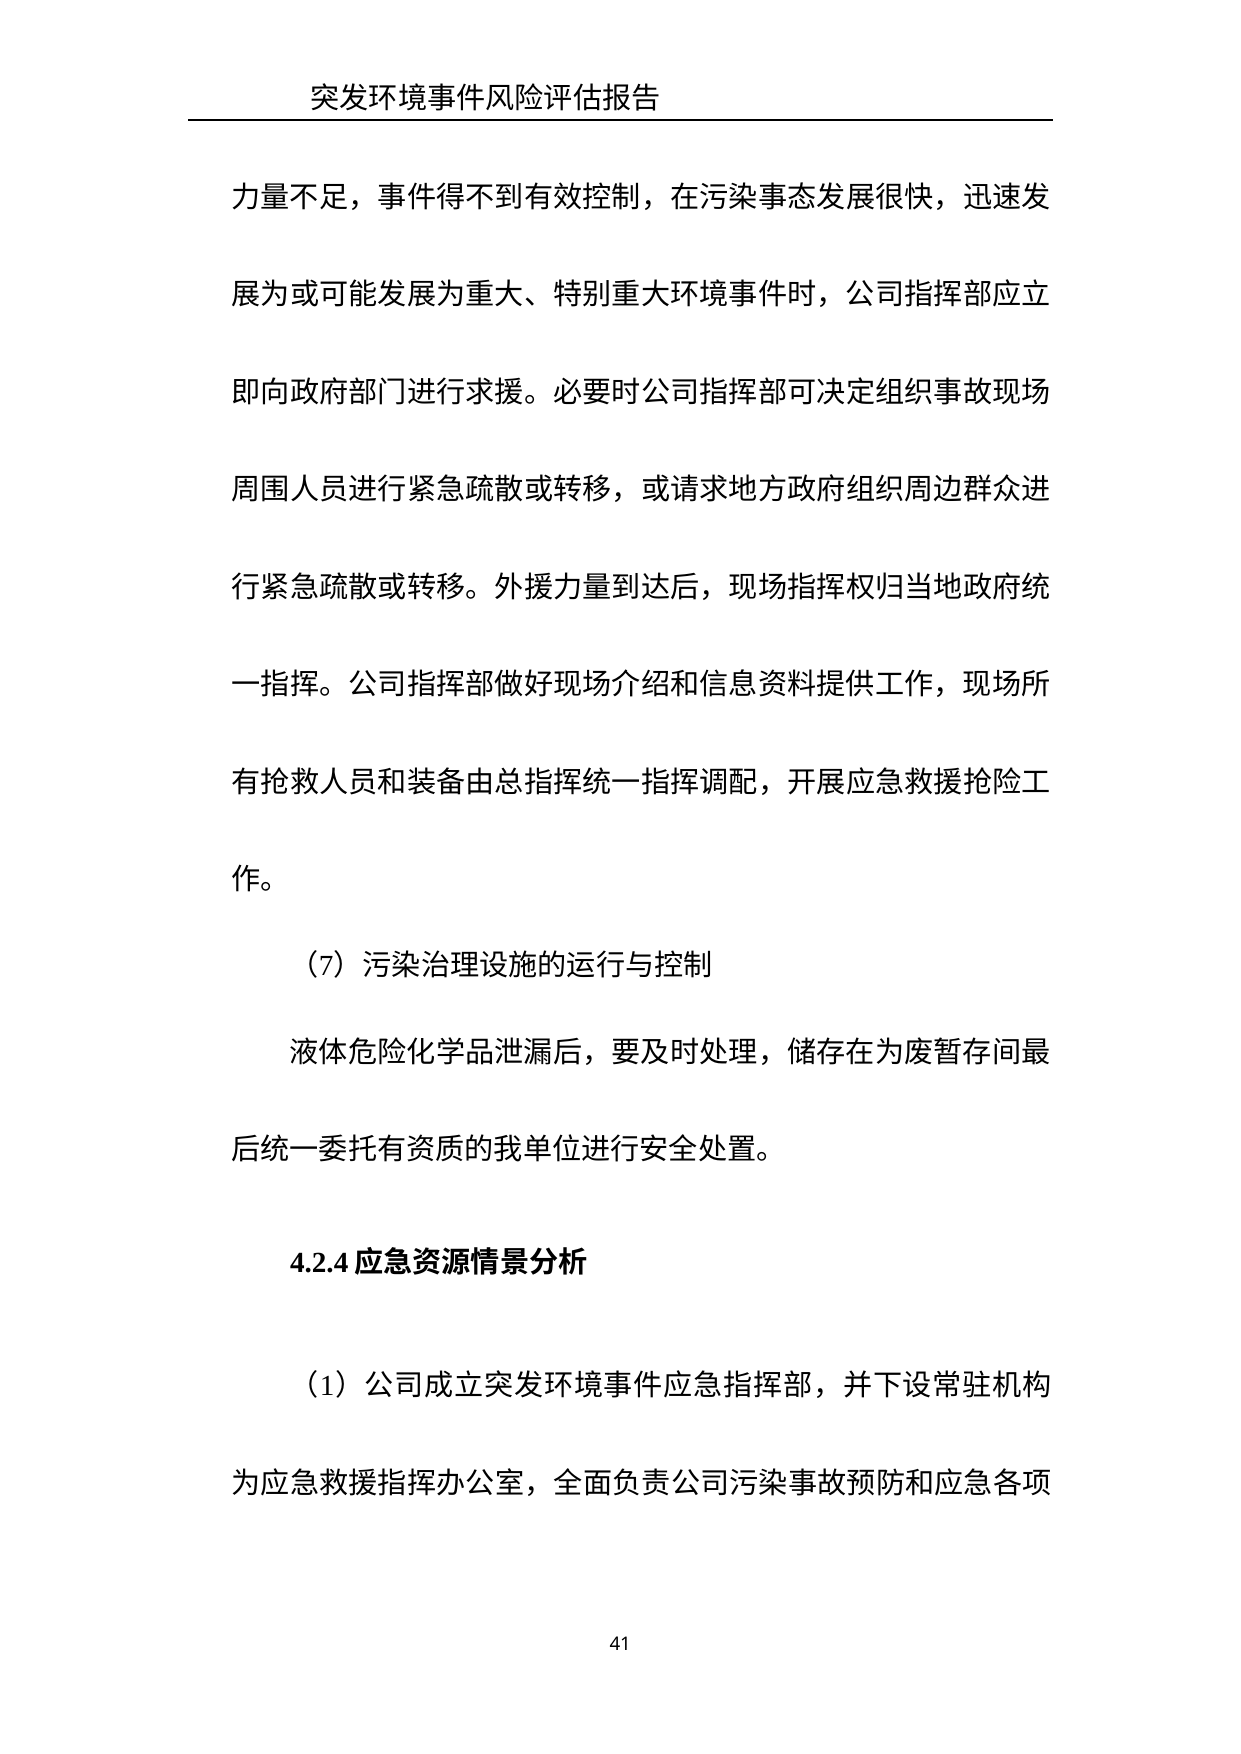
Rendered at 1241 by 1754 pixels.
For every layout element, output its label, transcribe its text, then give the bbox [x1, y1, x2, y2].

text （7）污染治理设施的运行与控制 [231, 931, 1053, 996]
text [231, 162, 1053, 909]
text 液体危险化学品泄漏后，要及时处理，储存在为废暂存间最后统一委托有资质的我单位进行安全处置。 [231, 1017, 1053, 1179]
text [231, 1350, 1053, 1513]
subtitle 4.2.4应急资源情景分析 [231, 1227, 1053, 1292]
